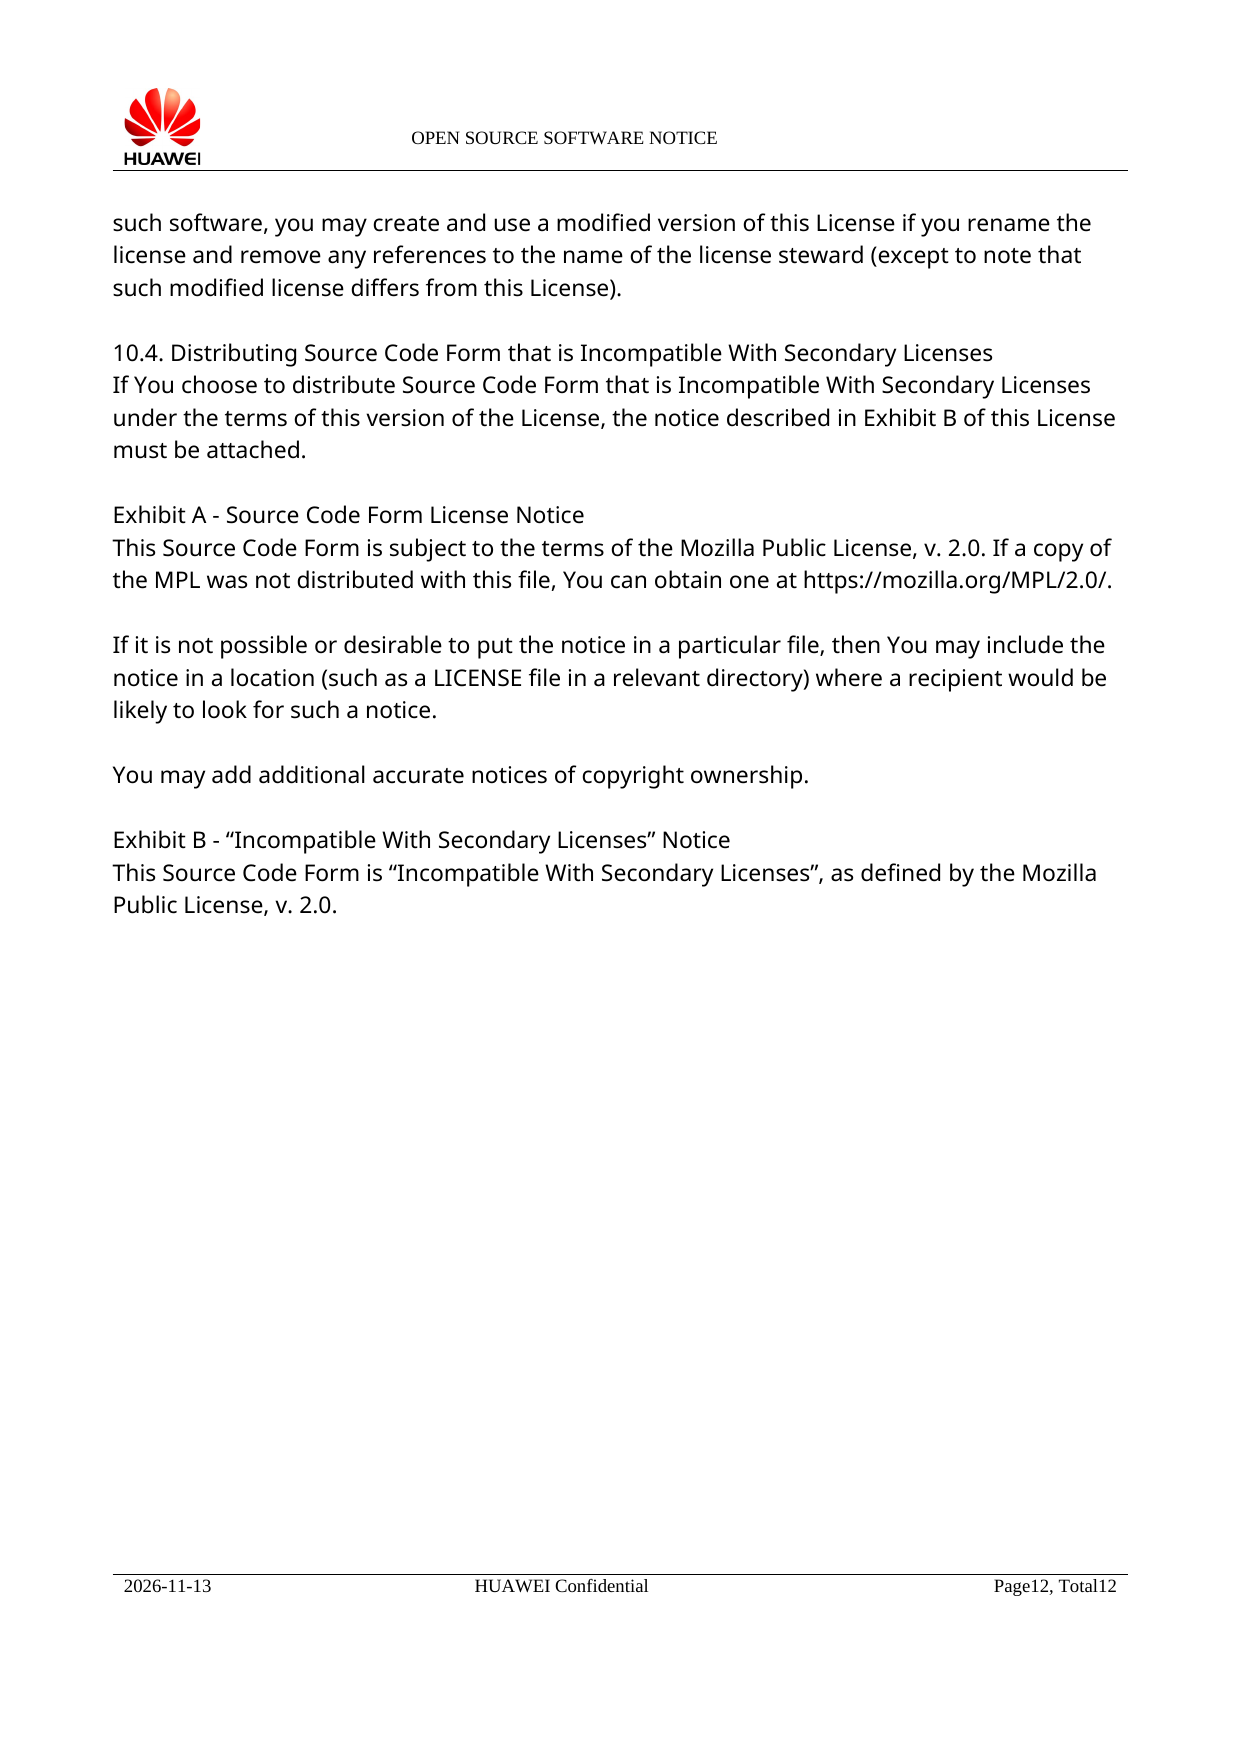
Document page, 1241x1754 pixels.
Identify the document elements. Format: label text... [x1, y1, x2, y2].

text Exhibit B - “Incompatible With Secondary Licenses” Notice [112, 824, 1128, 856]
text This Source Code Form is “Incompatible With Secondary Licenses”, as defined by the Mozilla Public License, v. 2.0. [112, 856, 1128, 921]
text 10.4. Distributing Source Code Form that is Incompatible With Secondary Licenses [112, 336, 1128, 369]
picture [124, 88, 201, 165]
text If You choose to distribute Source Code Form that is Incompatible With Secondary Licenses under the terms of this version of the License, the notice described in Exhibit B of this License must be attached. [112, 369, 1128, 466]
text You may add additional accurate notices of copyright ownership. [112, 759, 1128, 791]
text If it is not possible or desirable to put the notice in a particular file, then You may include the notice in a location (such as a LICENSE file in a relevant directory) where a recipient would be likely to look for such a notice. [112, 629, 1128, 726]
text This Source Code Form is subject to the terms of the Mozilla Public License, v. 2.0. If a copy of the MPL was not distributed with this file, You can obtain one at https://mozilla.org/MPL/2.0/. [112, 531, 1128, 596]
text Exhibit A - Source Code Form License Notice [112, 499, 1128, 531]
